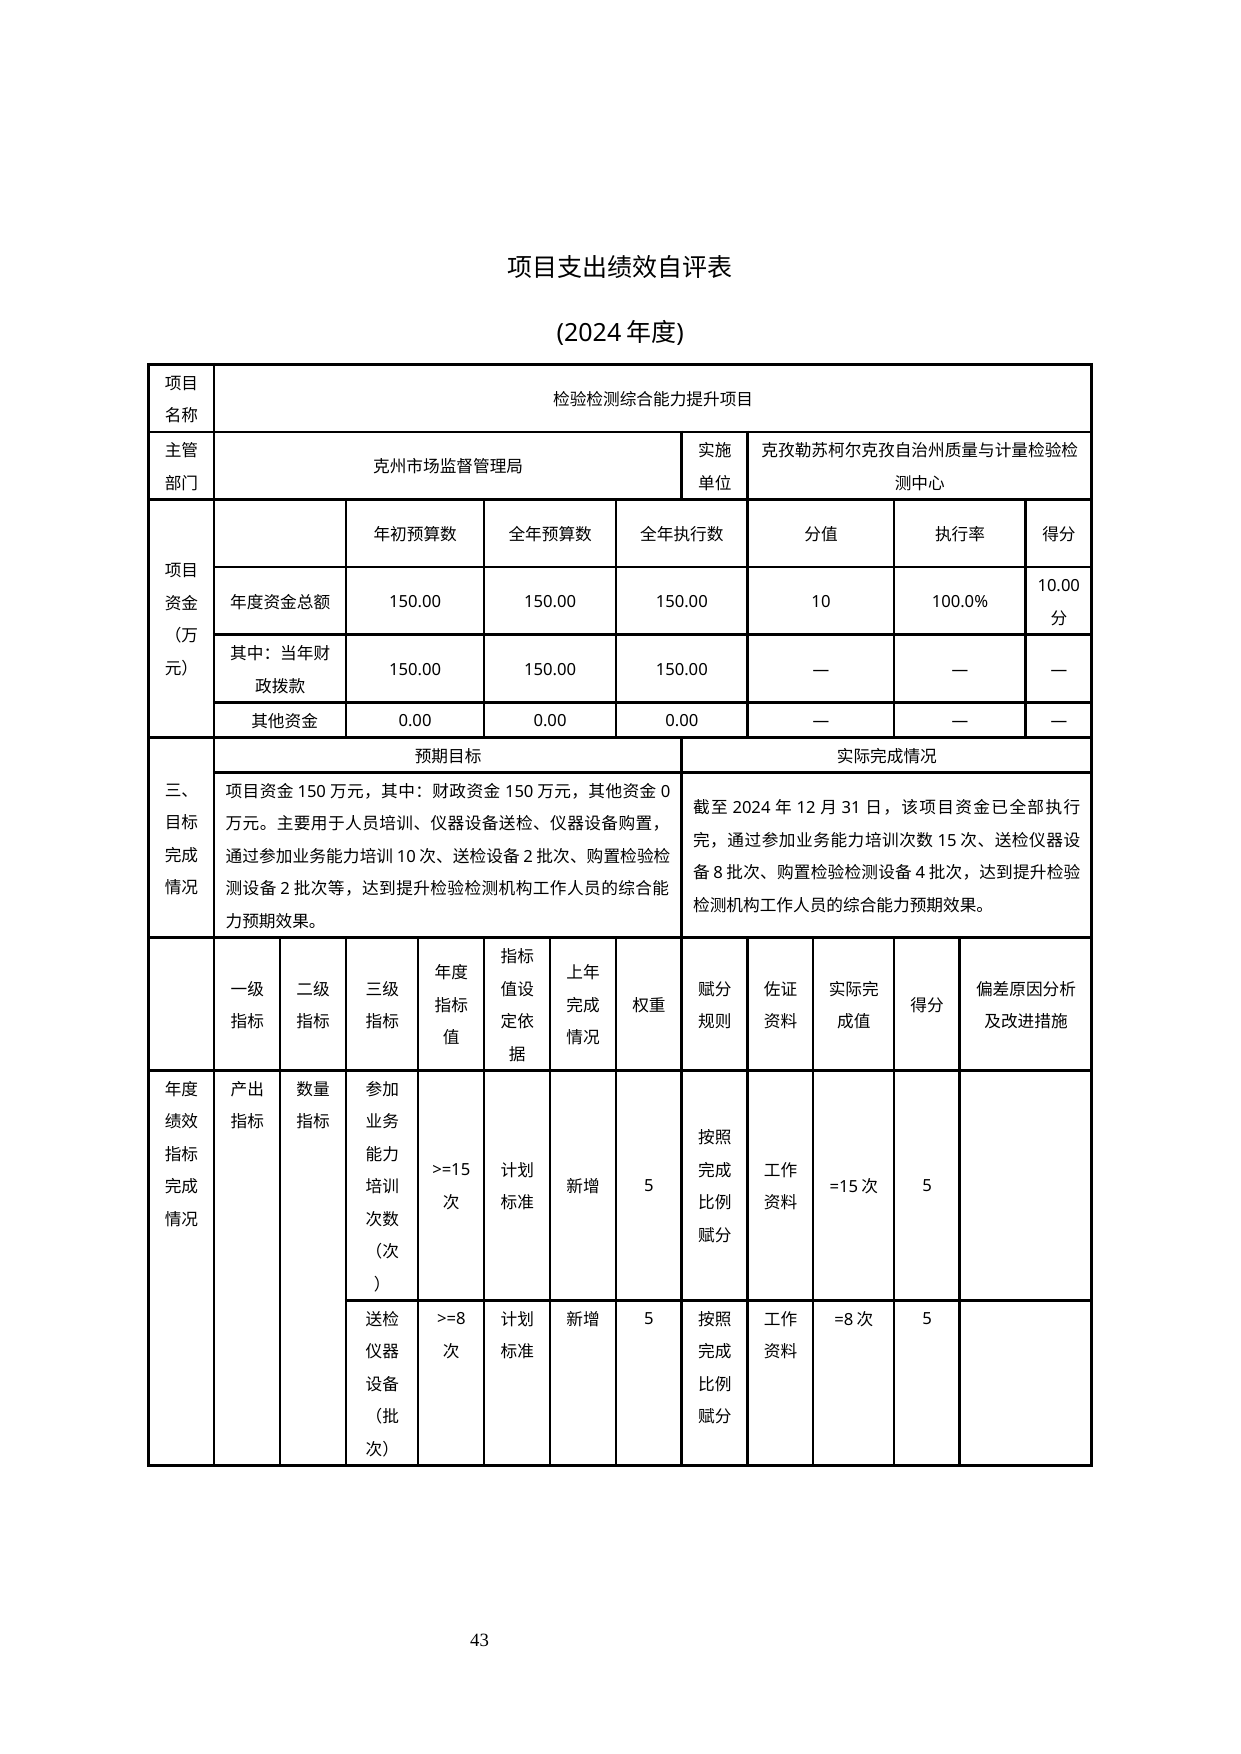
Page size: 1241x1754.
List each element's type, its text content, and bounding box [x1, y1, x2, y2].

table_cell 100.0% [895, 568, 1024, 633]
table_cell 实际完成情况 [683, 739, 1090, 771]
table_cell [961, 1302, 1090, 1464]
table_cell 上年完成情况 [551, 939, 615, 1069]
table_cell 一级指标 [215, 939, 279, 1069]
table_cell 计划标准 [485, 1302, 549, 1464]
table_cell 检验检测综合能力提升项目 [215, 366, 1090, 431]
table_cell 工作资料 [749, 1302, 812, 1464]
table_cell 主管部门 [150, 433, 213, 498]
table_cell 5 [895, 1302, 958, 1464]
table_cell (2024年度) [148, 298, 1092, 363]
table_cell 项目资金 （万元） [150, 501, 213, 736]
table_cell — [1027, 636, 1090, 701]
table_cell 克孜勒苏柯尔克孜自治州质量与计量检验检测中心 [749, 433, 1090, 498]
table_cell 0.00 [347, 704, 483, 736]
table_cell [150, 939, 213, 1069]
table_cell 新增 [551, 1302, 615, 1464]
table_cell 150.00 [485, 568, 615, 633]
table_cell 新增 [551, 1072, 615, 1299]
table_cell 10.00分 [1027, 568, 1090, 633]
table_cell 5 [617, 1302, 680, 1464]
table_cell 得分 [1027, 501, 1090, 566]
table_cell 其中：当年财政拨款 [215, 636, 345, 701]
table_cell >=8次 [419, 1302, 483, 1464]
table_cell 计划标准 [485, 1072, 549, 1299]
table_cell 年度指标值 [419, 939, 483, 1069]
table_cell 实施单位 [683, 433, 746, 498]
table_cell 150.00 [347, 568, 483, 633]
table_cell — [749, 704, 893, 736]
table_cell 指标值设定依据 [485, 939, 549, 1069]
table_cell 全年执行数 [617, 501, 746, 566]
table_cell [961, 1072, 1090, 1299]
table_header 项目支出绩效自评表 [148, 233, 1092, 298]
table_cell 0.00 [617, 704, 746, 736]
table_cell 数量指标 [281, 1072, 345, 1464]
table_cell 参加业务能力培训次数（次） [347, 1072, 417, 1299]
table_cell 三、目标完成情况 [150, 739, 213, 936]
table_cell 0.00 [485, 704, 615, 736]
table_cell 150.00 [347, 636, 483, 701]
table_cell — [895, 636, 1024, 701]
table_cell 150.00 [617, 568, 746, 633]
table_cell 二级指标 [281, 939, 345, 1069]
table_cell 克州市场监督管理局 [215, 433, 680, 498]
table_cell 执行率 [895, 501, 1024, 566]
table_cell 偏差原因分析及改进措施 [961, 939, 1090, 1069]
table_cell =8次 [814, 1302, 893, 1464]
table_cell 赋分规则 [683, 939, 746, 1069]
table_cell 按照完成比例赋分 [683, 1302, 746, 1464]
table_cell 年初预算数 [347, 501, 483, 566]
table_cell 150.00 [617, 636, 746, 701]
table_cell [215, 501, 345, 566]
table_cell 分值 [749, 501, 893, 566]
table_cell 全年预算数 [485, 501, 615, 566]
table_cell 5 [617, 1072, 680, 1299]
table_cell 实际完成值 [814, 939, 893, 1069]
table_cell 产出指标 [215, 1072, 279, 1464]
table_cell 权重 [617, 939, 680, 1069]
table_cell — [895, 704, 1024, 736]
table_cell =15次 [814, 1072, 893, 1299]
table_cell 年度资金总额 [215, 568, 345, 633]
table_cell — [1027, 704, 1090, 736]
table_cell 预期目标 [215, 739, 680, 771]
table_cell 按照完成比例赋分 [683, 1072, 746, 1299]
table_cell 截至2024年12月31日，该项目资金已全部执行完，通过参加业务能力培训次数15次、送检仪器设备8批次、购置检验检测设备4批次，达到提升检验检测机构工作人员的综合能力预期效果。 [683, 774, 1090, 936]
table_cell 工作资料 [749, 1072, 812, 1299]
table_cell 10 [749, 568, 893, 633]
table_cell 送检仪器设备（批次） [347, 1302, 417, 1464]
table_cell — [749, 636, 893, 701]
table_cell 佐证资料 [749, 939, 812, 1069]
table_cell 得分 [895, 939, 958, 1069]
table_cell 三级指标 [347, 939, 417, 1069]
table_cell >=15次 [419, 1072, 483, 1299]
table_cell 其他资金 [215, 704, 345, 736]
table_cell 项目名称 [150, 366, 213, 431]
table_cell 年度绩效指标完成情况 [150, 1072, 213, 1464]
table_cell 项目资金150万元，其中：财政资金150万元，其他资金0万元。主要用于人员培训、仪器设备送检、仪器设备购置，通过参加业务能力培训10次、送检设备2批次、购置检验检测设备2批次等，达到提升检验检测机构工作人员的综合能力预期效果。 [215, 774, 680, 936]
table_cell 150.00 [485, 636, 615, 701]
table_cell 5 [895, 1072, 958, 1299]
